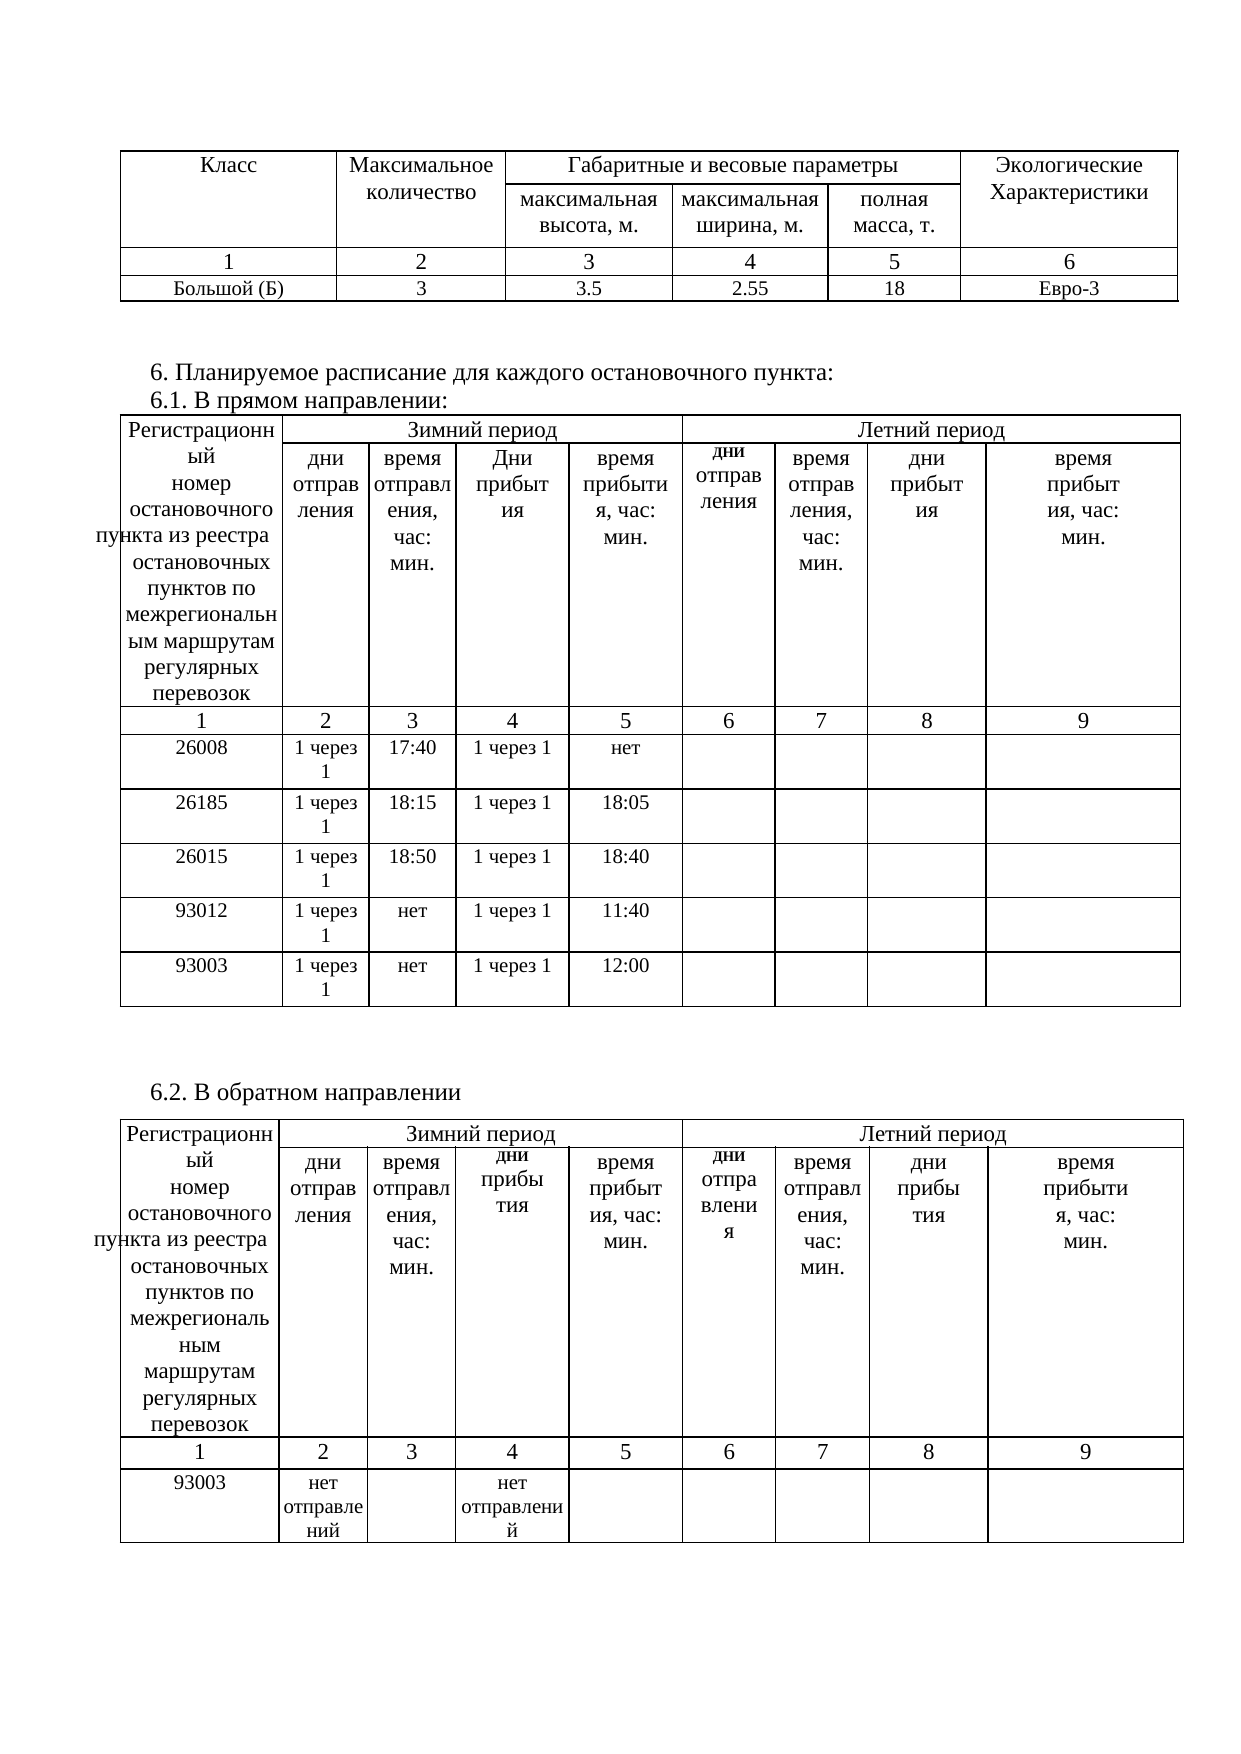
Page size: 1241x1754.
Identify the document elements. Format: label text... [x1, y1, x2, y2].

table_cell время прибыт ия, час: мин. [987, 444, 1180, 706]
table_cell 1 через 1 [457, 735, 568, 788]
table_cell время отправл ения, час: мин. [370, 444, 455, 706]
table_cell время прибыти я, час: мин. [570, 444, 682, 706]
table_cell 7 [776, 707, 867, 734]
table_cell время отправл ения, час: мин. [368, 1148, 455, 1436]
table_cell [868, 735, 985, 788]
table_cell [987, 844, 1180, 897]
table_cell 2 [280, 1438, 367, 1468]
table_cell [776, 844, 867, 897]
table_cell 6 [683, 707, 774, 734]
table_header Экологические Характеристики [961, 152, 1177, 247]
table_cell нет отправлений [280, 1470, 367, 1542]
table_cell [870, 1470, 987, 1542]
table_header Габаритные и весовые параметры [506, 152, 960, 183]
table_cell 26008 [121, 735, 282, 788]
table_cell [683, 953, 774, 1006]
table_cell [683, 790, 774, 842]
table_cell 1 [121, 248, 336, 274]
table_cell [776, 898, 867, 951]
table_cell 93012 [121, 898, 282, 951]
table_cell [683, 1470, 775, 1542]
table_cell [987, 790, 1180, 842]
table_cell нет отправлений [456, 1470, 568, 1542]
table_cell 93003 [121, 1470, 278, 1542]
table_cell 3.5 [506, 276, 672, 300]
table_cell [776, 1470, 869, 1542]
table_cell дни отправ ления [283, 444, 368, 706]
table_cell [868, 790, 985, 842]
table_cell 2.55 [673, 276, 827, 300]
table_cell 9 [987, 707, 1180, 734]
table_cell [683, 735, 774, 788]
table_cell 3 [368, 1438, 455, 1468]
table_cell Дни прибыт ия [457, 444, 568, 706]
table_cell дни прибы тия [870, 1148, 987, 1436]
table_cell максимальная высота, м. [506, 185, 672, 247]
table_cell 1 через 1 [457, 953, 568, 1006]
table_cell 1 [121, 707, 282, 734]
table_cell 4 [673, 248, 827, 274]
table_cell 2 [283, 707, 368, 734]
table_cell 1 через 1 [457, 790, 568, 842]
table_cell 1 через 1 [283, 735, 368, 788]
table_cell 7 [776, 1438, 869, 1468]
table_cell 1 через 1 [457, 898, 568, 951]
table_cell 26015 [121, 844, 282, 897]
text 6. Планируемое расписание для каждого остановочного пункта: [150, 357, 1090, 386]
table_cell 18 [829, 276, 960, 300]
table_cell [570, 1470, 682, 1542]
table_cell [868, 953, 985, 1006]
table_cell [368, 1470, 455, 1542]
table_cell Евро-3 [961, 276, 1177, 300]
table_header Максимальное количество [337, 152, 505, 247]
table_cell время прибыт ия, час: мин. [570, 1148, 682, 1436]
table_cell дни прибыт ия [868, 444, 985, 706]
table_header Класс [121, 152, 336, 247]
table_cell 17:40 [370, 735, 455, 788]
table_cell 12:00 [570, 953, 682, 1006]
table_header Зимний период [280, 1120, 682, 1146]
table_cell ДНИ отправ ления [683, 444, 774, 706]
table_cell [987, 735, 1180, 788]
table_cell время отправл ения, час: мин. [776, 1148, 869, 1436]
table_header Летний период [683, 1120, 1183, 1146]
table_cell нет [370, 953, 455, 1006]
table_cell полная масса, т. [829, 185, 960, 247]
table_cell 6 [961, 248, 1177, 274]
table_cell [776, 953, 867, 1006]
table_cell 3 [337, 276, 505, 300]
table_cell [987, 953, 1180, 1006]
table_cell 4 [457, 707, 568, 734]
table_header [121, 1120, 278, 1436]
table_cell [989, 1470, 1183, 1542]
table_cell 1 через 1 [283, 898, 368, 951]
table_cell ДНИ отпра влени я [683, 1148, 775, 1436]
table_cell 4 [456, 1438, 568, 1468]
table_header Регистрационный номер остановочного пункта из реестра остановочных пунктов по межрегиональным маршрутам регулярных перевозок [121, 416, 282, 706]
table_header Летний период [683, 416, 1180, 442]
table_cell время прибыти я, час: мин. [989, 1148, 1183, 1436]
table_cell 2 [337, 248, 505, 274]
table_cell [868, 898, 985, 951]
table_cell [776, 790, 867, 842]
table_cell максимальная ширина, м. [673, 185, 827, 247]
table_cell 18:50 [370, 844, 455, 897]
table_cell нет [570, 735, 682, 788]
table_cell время отправ ления, час: мин. [776, 444, 867, 706]
table_cell 8 [870, 1438, 987, 1468]
text 6.1. В прямом направлении: [150, 386, 1090, 414]
table_cell 1 через 1 [283, 953, 368, 1006]
table_cell 18:15 [370, 790, 455, 842]
table_cell ДНИ прибы тия [456, 1148, 568, 1436]
table_cell нет [370, 898, 455, 951]
table_cell 26185 [121, 790, 282, 842]
table_cell 9 [989, 1438, 1183, 1468]
table_cell [987, 898, 1180, 951]
table_cell 1 [121, 1438, 278, 1468]
table_cell дни отправ ления [280, 1148, 367, 1436]
table_cell 5 [570, 707, 682, 734]
text 6.2. В обратном направлении [150, 1077, 1090, 1106]
table_cell [776, 735, 867, 788]
table_cell 8 [868, 707, 985, 734]
table_cell 3 [370, 707, 455, 734]
table_cell [683, 898, 774, 951]
table_cell 5 [829, 248, 960, 274]
table_cell 5 [570, 1438, 682, 1468]
table_cell 1 через 1 [283, 790, 368, 842]
table_header Зимний период [283, 416, 682, 442]
table_cell 3 [506, 248, 672, 274]
table_cell 18:05 [570, 790, 682, 842]
table_cell Большой (Б) [121, 276, 336, 300]
table_cell 11:40 [570, 898, 682, 951]
table_cell [868, 844, 985, 897]
table_cell 18:40 [570, 844, 682, 897]
table_cell [683, 844, 774, 897]
table_cell 6 [683, 1438, 775, 1468]
table_cell 1 через 1 [283, 844, 368, 897]
table_cell 1 через 1 [457, 844, 568, 897]
table_cell 93003 [121, 953, 282, 1006]
